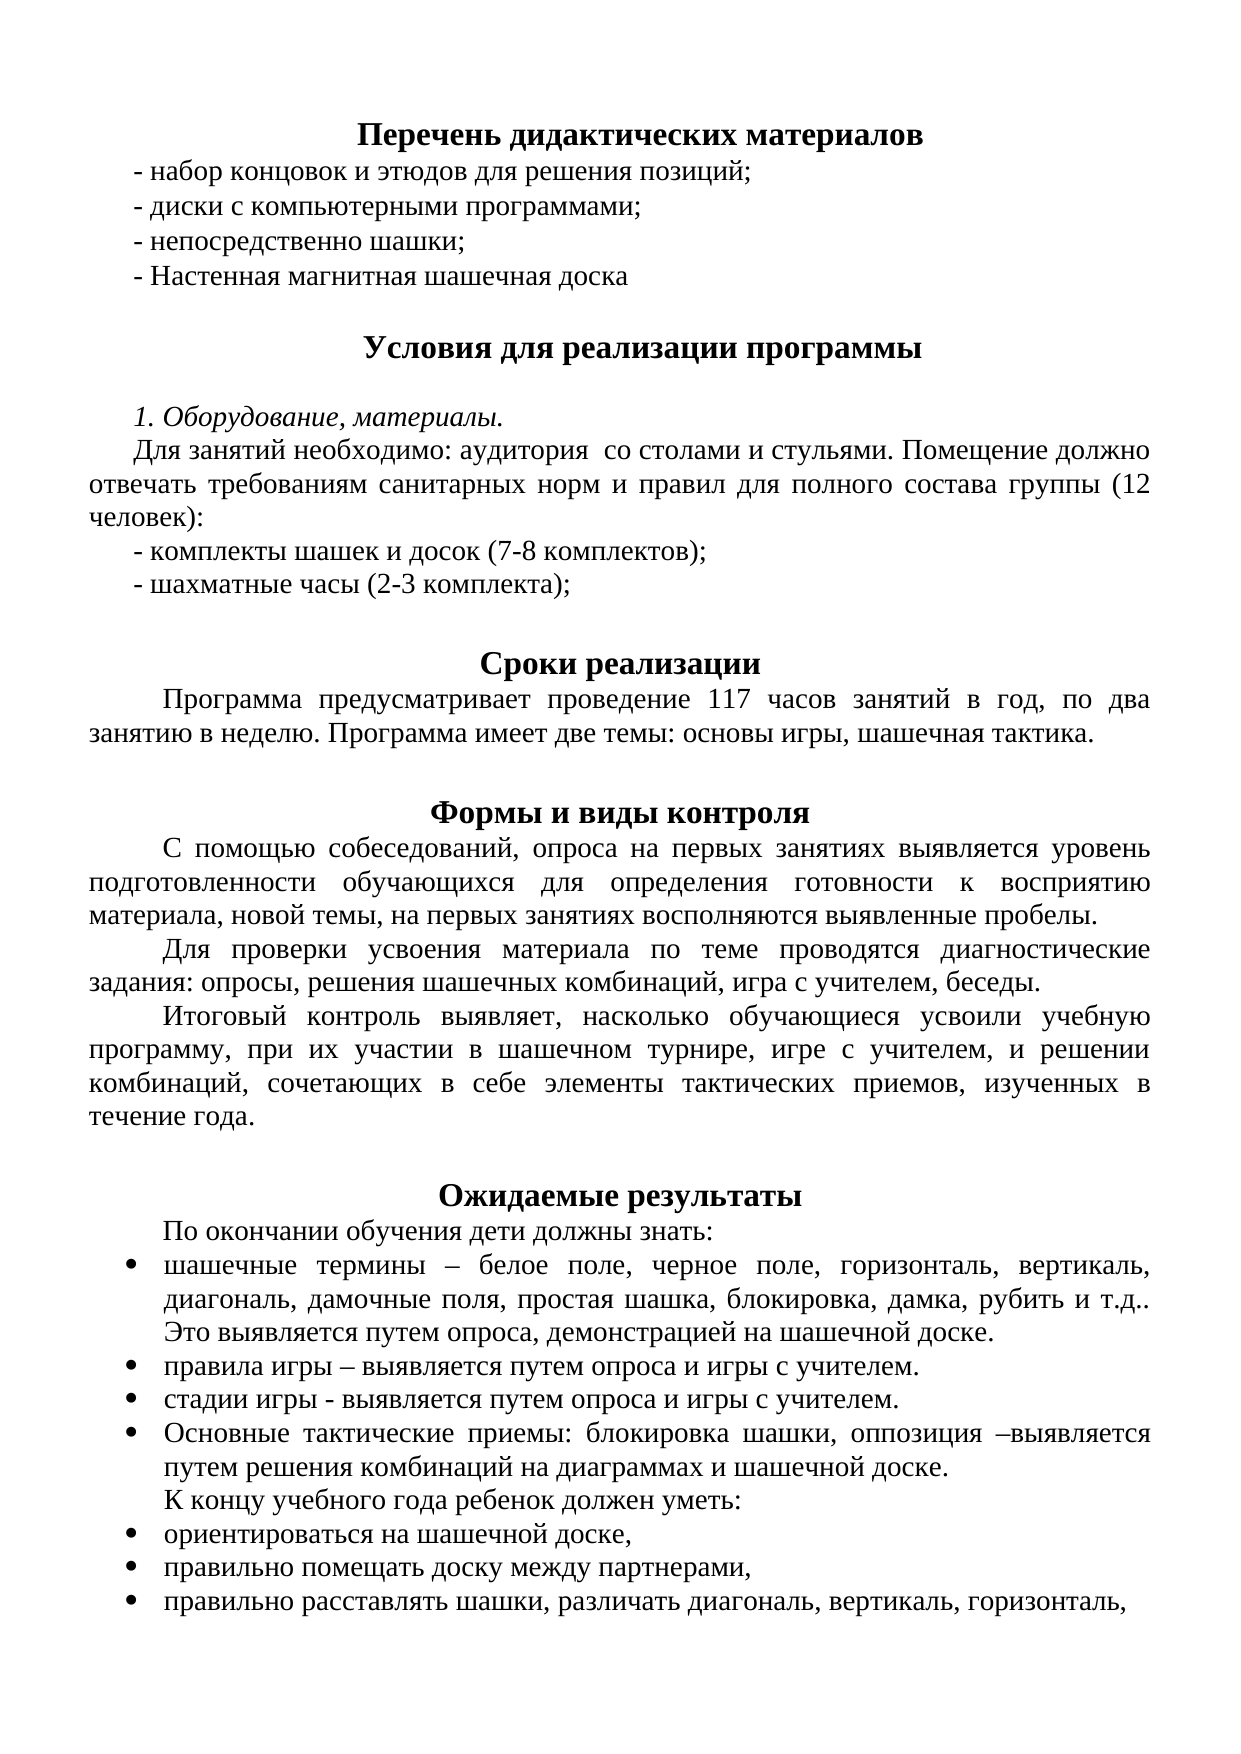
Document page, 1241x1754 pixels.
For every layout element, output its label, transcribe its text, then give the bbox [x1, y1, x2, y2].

list правильно помещать доску между партнерами, [126, 1549, 1152, 1583]
text - комплекты шашек и досок (7-8 комплектов); [89, 533, 1152, 567]
text Для занятий необходимо: аудитория со столами и стульями. Помещение должно отвечать требованиям санитарных норм и правил для полного состава группы (12 человек): [89, 432, 1152, 533]
text - непосредственно шашки; [89, 223, 1148, 257]
text Ожидаемые результаты [89, 1175, 1152, 1213]
text - Настенная магнитная шашечная доска [89, 258, 1148, 292]
text С помощью собеседований, опроса на первых занятиях выявляется уровень подготовленности обучающихся для определения готовности к восприятию материала, новой темы, на первых занятиях восполняются выявленные пробелы. [89, 830, 1152, 931]
text - шахматные часы (2-3 комплекта); [89, 567, 1152, 600]
text Программа предусматривает проведение 117 часов занятий в год, по два занятию в неделю. Программа имеет две темы: основы игры, шашечная тактика. [89, 682, 1152, 749]
text Сроки реализации [89, 643, 1152, 682]
text Перечень дидактических материалов [89, 118, 1148, 152]
text - диски с компьютерными программами; [89, 188, 1148, 222]
list Основные тактические приемы: блокировка шашки, оппозиция –выявляется путем решения комбинаций на диаграммах и шашечной доске. [126, 1415, 1152, 1482]
list стадии игры - выявляется путем опроса и игры с учителем. [126, 1381, 1152, 1415]
list правила игры – выявляется путем опроса и игры с учителем. [126, 1348, 1152, 1381]
text Для проверки усвоения материала по теме проводятся диагностические задания: опросы, решения шашечных комбинаций, игра с учителем, беседы. [89, 931, 1152, 998]
list правильно расставлять шашки, различать диагональ, вертикаль, горизонталь, [126, 1583, 1152, 1617]
text По окончании обучения дети должны знать: [89, 1213, 1152, 1247]
text Формы и виды контроля [89, 792, 1152, 830]
list ориентироваться на шашечной доске, [126, 1516, 1152, 1549]
text - набор концовок и этюдов для решения позиций; [89, 153, 1148, 187]
list К концу учебного года ребенок должен уметь: [164, 1482, 1152, 1516]
text Итоговый контроль выявляет, насколько обучающиеся усвоили учебную программу, при их участии в шашечном турнире, игре с учителем, и решении комбинаций, сочетающих в себе элементы тактических приемов, изученных в течение года. [89, 998, 1152, 1132]
text 1. Оборудование, материалы. [89, 399, 1152, 432]
text Условия для реализации программы [89, 327, 1152, 365]
list шашечные термины – белое поле, черное поле, горизонталь, вертикаль, диагональ, дамочные поля, простая шашка, блокировка, дамка, рубить и т.д.. Это выявляется путем опроса, демонстрацией на шашечной доске. [126, 1247, 1152, 1348]
